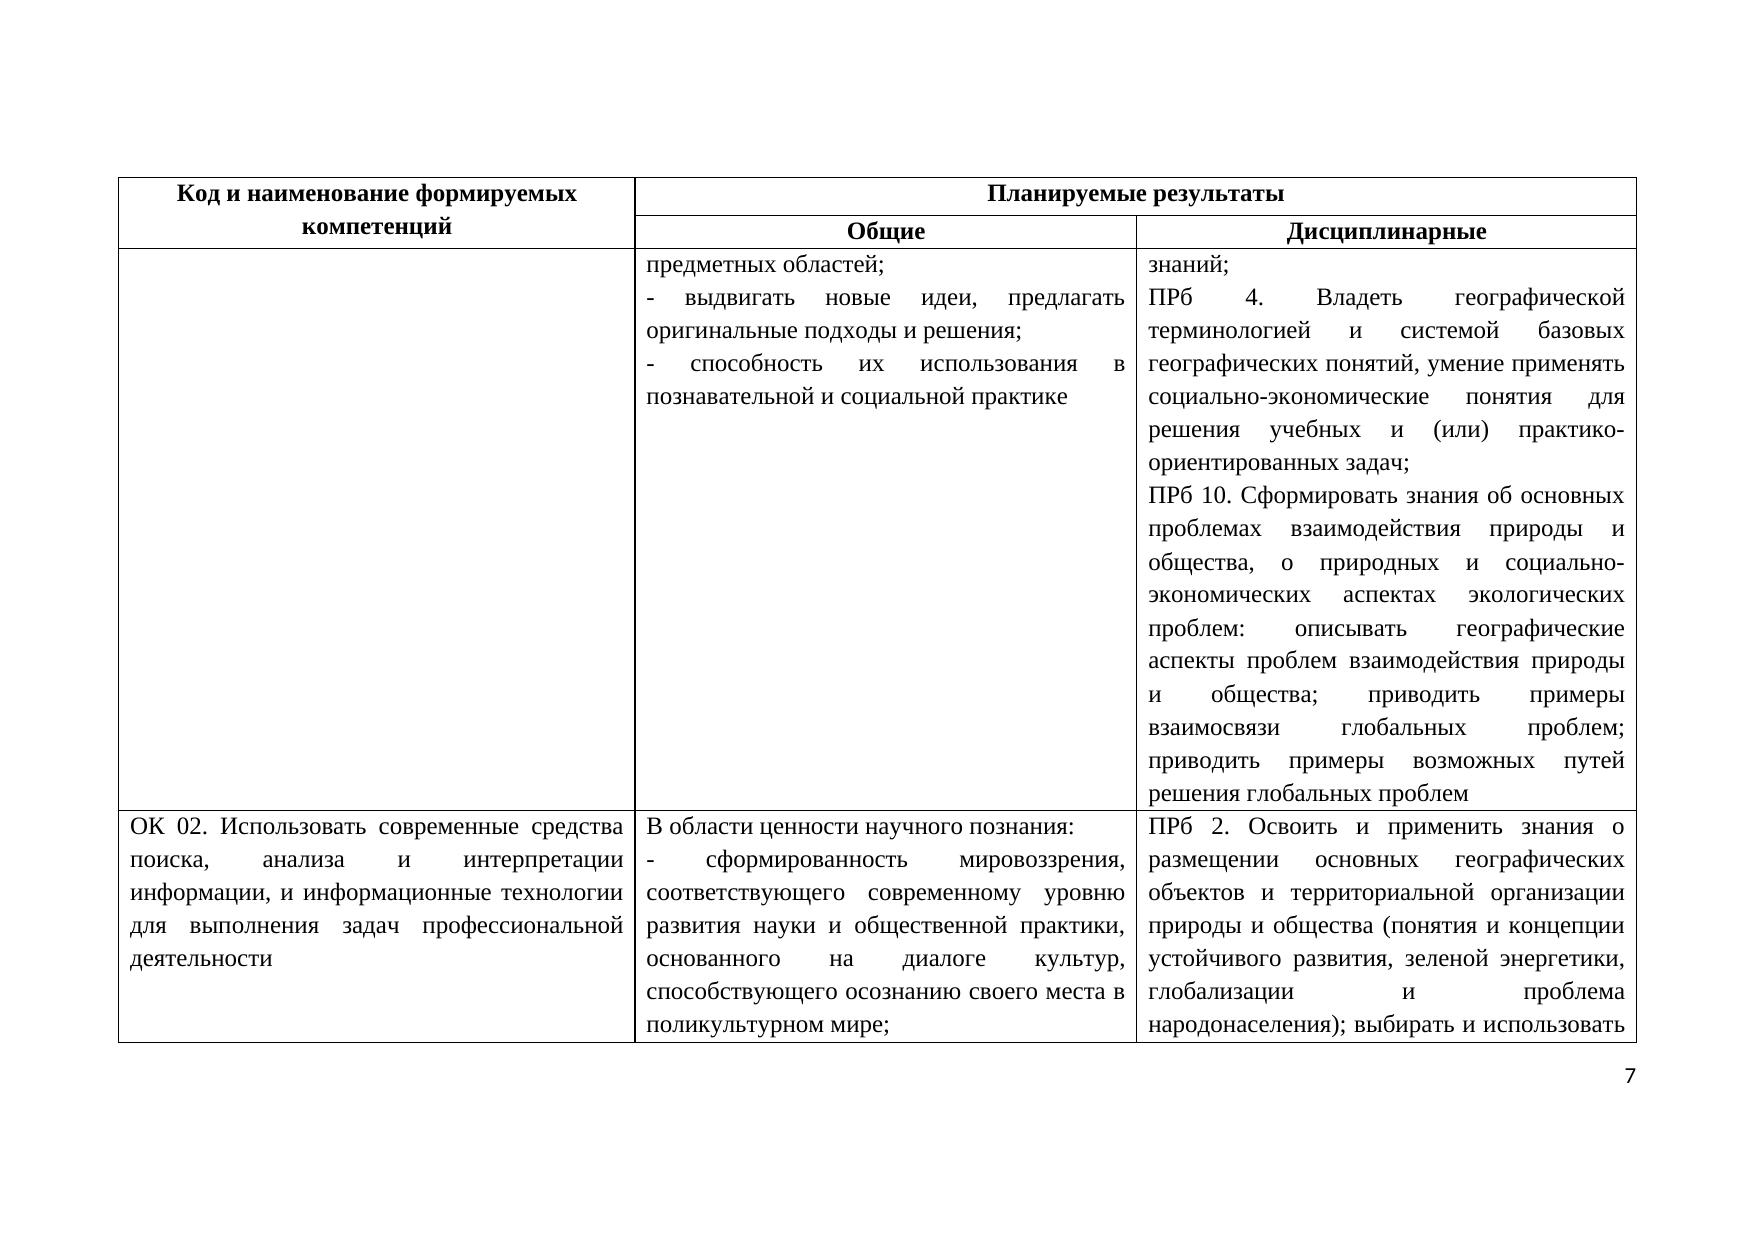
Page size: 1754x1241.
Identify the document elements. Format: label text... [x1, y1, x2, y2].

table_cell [636, 249, 1136, 810]
table_header Код и наименование формируемых компетенций [119, 178, 634, 248]
table_cell Дисциплинарные [1137, 216, 1636, 248]
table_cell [636, 811, 1136, 1042]
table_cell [1137, 249, 1636, 810]
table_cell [1137, 811, 1636, 1042]
table_cell Общие [636, 216, 1136, 248]
table_header Планируемые результаты [636, 178, 1636, 215]
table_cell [119, 249, 634, 810]
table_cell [119, 811, 634, 1042]
